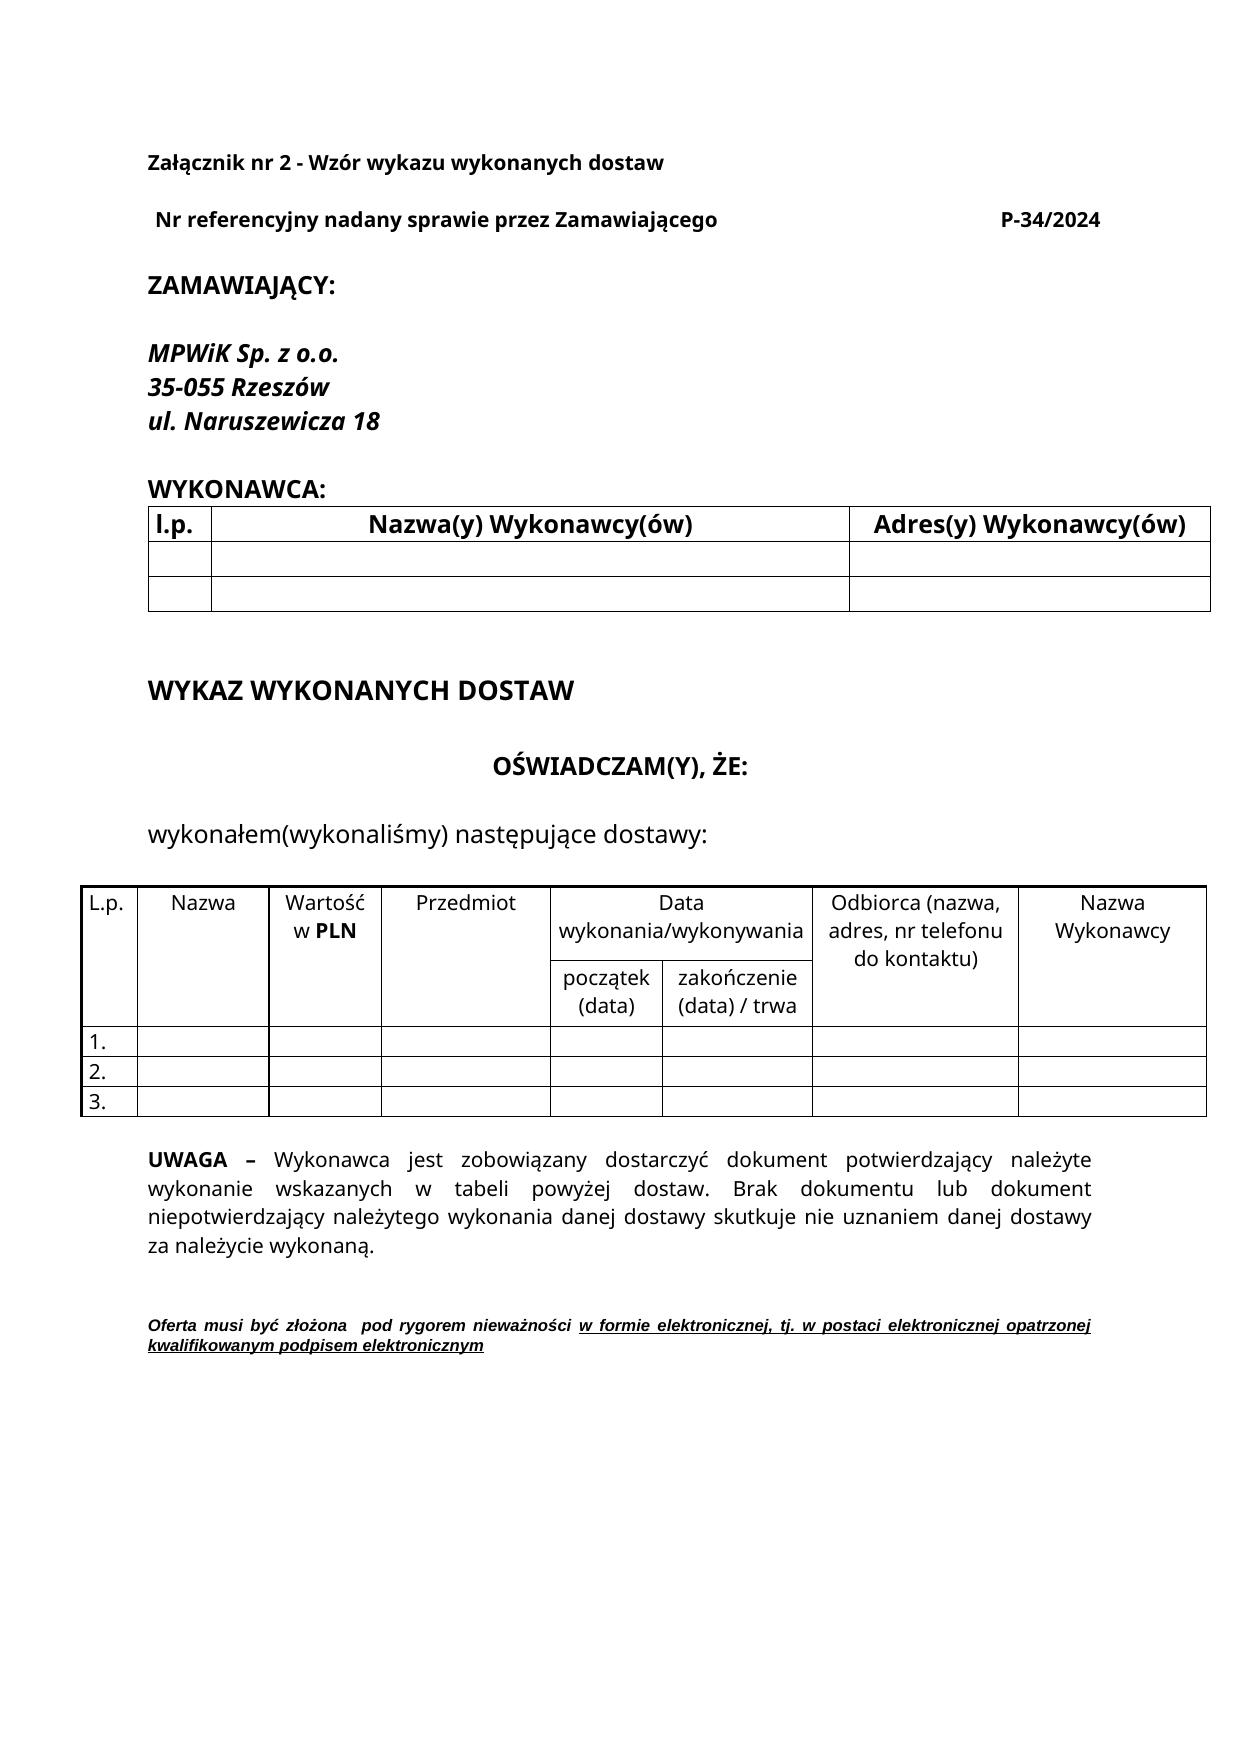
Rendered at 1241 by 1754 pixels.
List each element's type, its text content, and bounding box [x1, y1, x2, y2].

table_cell [813, 1087, 1018, 1116]
table_cell [1019, 1027, 1206, 1056]
list WYKONAWCA: [148, 472, 1093, 506]
table_cell [382, 1057, 550, 1086]
table_cell [663, 1087, 812, 1116]
table_cell 3. [83, 1087, 137, 1116]
table_cell [149, 577, 211, 611]
text Oferta musi być złożona pod rygorem nieważności w formie elektronicznej, tj. w postaci elektronicznej opatrzonej kwalifikowanym podpisem elektronicznym [148, 1316, 1093, 1354]
table_cell [138, 1057, 268, 1086]
table_header l.p. [149, 507, 211, 541]
text ZAMAWIAJĄCY: [148, 267, 1093, 301]
table_header Adres(y) Wykonawcy(ów) [850, 507, 1210, 541]
table_cell 2. [83, 1057, 137, 1086]
table_cell [1019, 1057, 1206, 1086]
table_cell [813, 1027, 1018, 1056]
table_cell [663, 1057, 812, 1086]
table_cell [850, 577, 1210, 611]
text ul. Naruszewicza 18 [148, 403, 1093, 438]
text 35-055 Rzeszów [148, 369, 1093, 403]
text UWAGA – Wykonawca jest zobowiązany dostarczyć dokument potwierdzający należyte wykonanie wskazanych w tabeli powyżej dostaw. Brak dokumentu lub dokument niepotwierdzający należytego wykonania danej dostawy skutkuje nie uznaniem danej dostawy za należycie wykonaną. [148, 1146, 1093, 1259]
table_cell [551, 1027, 662, 1056]
table_header L.p. [83, 888, 137, 1026]
table_cell [270, 1057, 381, 1086]
list Załącznik nr 2 - Wzór wykazu wykonanych dostaw [148, 148, 1093, 176]
table_cell [382, 1087, 550, 1116]
text MPWiK Sp. z o.o. [148, 335, 1093, 369]
table_cell [149, 542, 211, 576]
table_cell [270, 1087, 381, 1116]
table_header Nazwa [138, 888, 268, 1026]
table_cell [551, 1087, 662, 1116]
table_header Nazwa(y) Wykonawcy(ów) [212, 507, 849, 541]
table_cell [270, 1027, 381, 1056]
table_header Nazwa Wykonawcy [1019, 888, 1206, 1026]
table_header P-34/2024 [811, 205, 1107, 233]
text wykonałem(wykonaliśmy) następujące dostawy: [148, 816, 1093, 851]
table_cell [138, 1087, 268, 1116]
table_header Nr referencyjny nadany sprawie przez Zamawiającego [148, 205, 811, 233]
subtitle WYKAZ WYKONANYCH DOSTAW [148, 671, 1093, 708]
table_cell [212, 542, 849, 576]
table_cell początek (data) [551, 961, 662, 1026]
table_cell [813, 1057, 1018, 1086]
table_cell [850, 542, 1210, 576]
table_cell [1019, 1087, 1206, 1116]
table_cell zakończenie (data) / trwa [663, 961, 812, 1026]
table_cell 1. [83, 1027, 137, 1056]
table_header Przedmiot [382, 888, 550, 1026]
text OŚWIADCZAM(Y), ŻE: [148, 748, 1093, 782]
table_cell [663, 1027, 812, 1056]
table_cell [551, 1057, 662, 1086]
table_cell [212, 577, 849, 611]
table_cell [138, 1027, 268, 1056]
table_header Data wykonania/wykonywania [551, 888, 812, 960]
table_header Wartość w PLN [270, 888, 381, 1026]
table_cell [382, 1027, 550, 1056]
table_header Odbiorca (nazwa, adres, nr telefonu do kontaktu) [813, 888, 1018, 1026]
